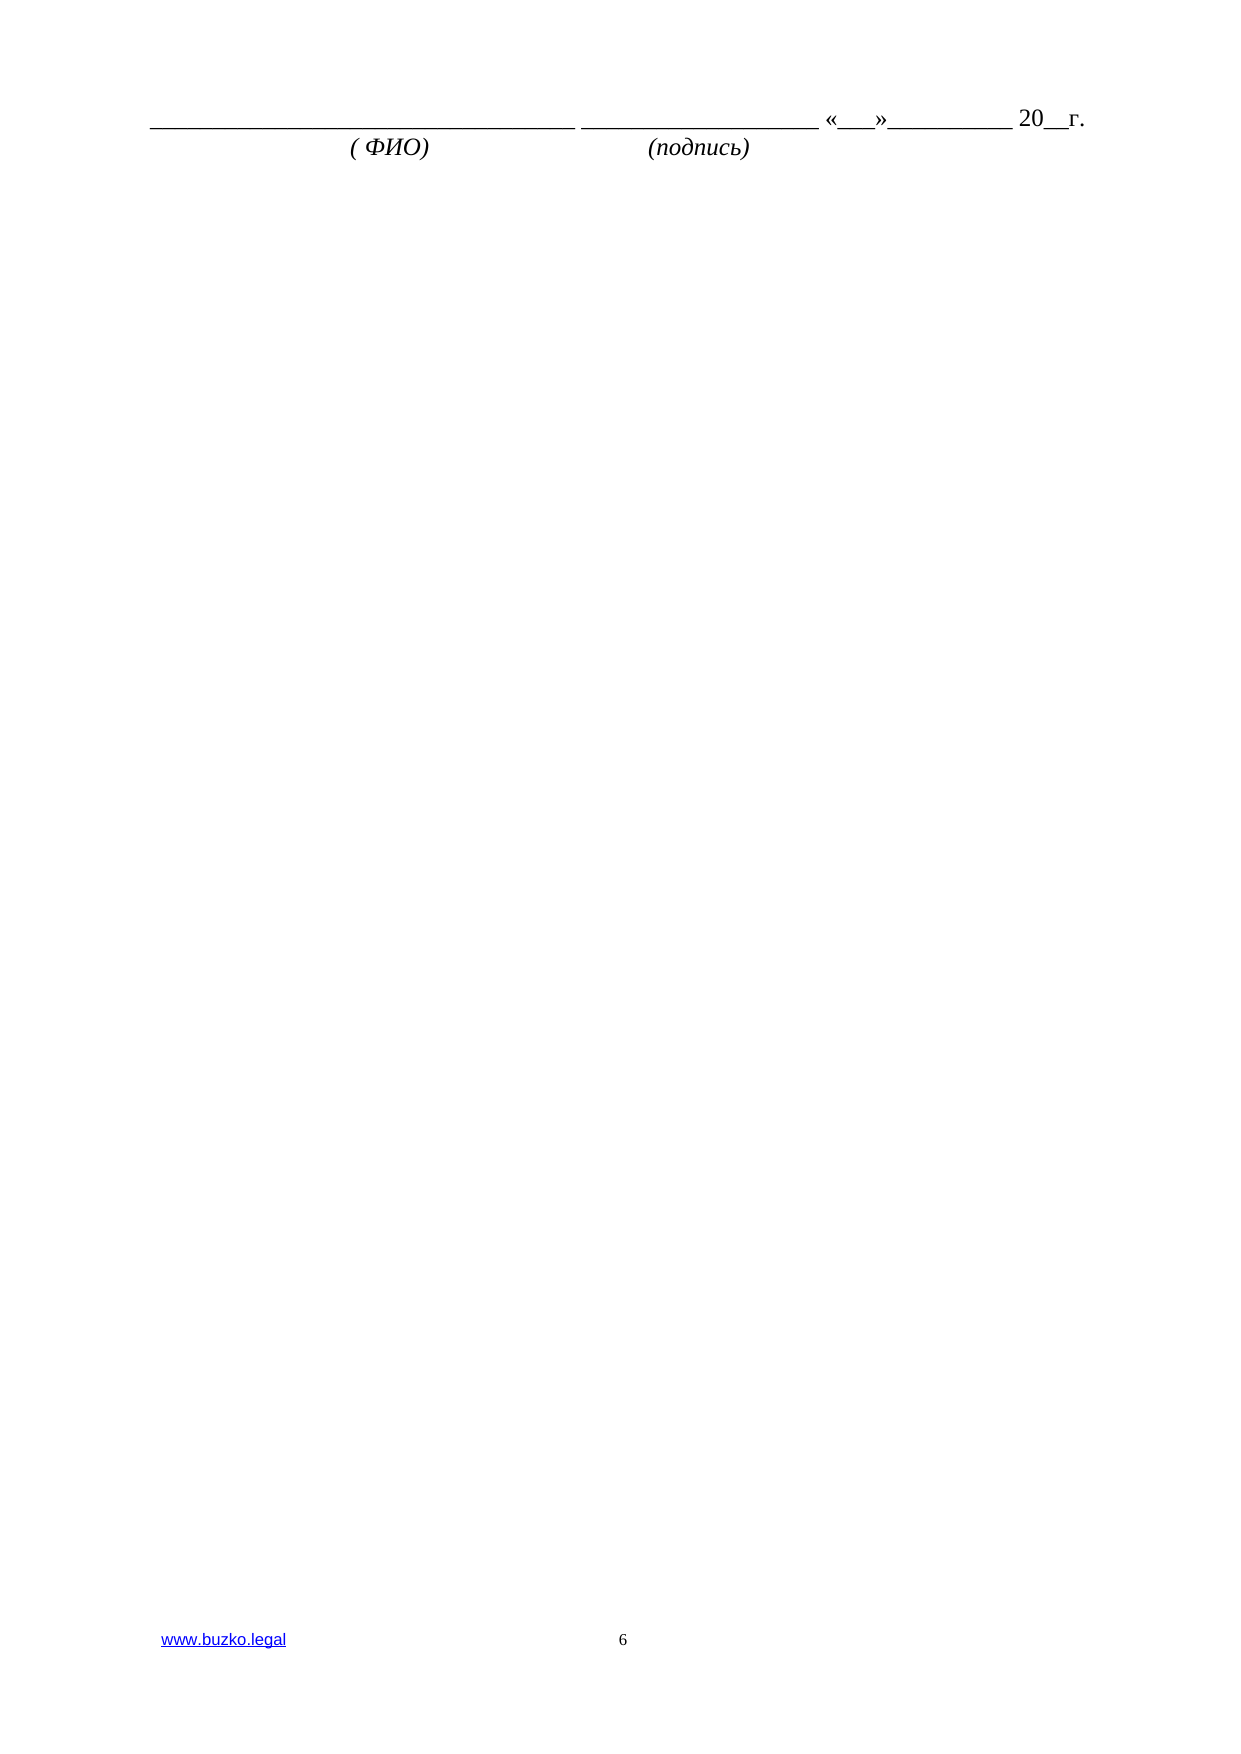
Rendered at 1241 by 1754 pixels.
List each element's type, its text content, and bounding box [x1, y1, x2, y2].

text __________________________________ ___________________ «___»__________ 20__г. ( ФИО) (подпись) [150, 103, 1090, 161]
